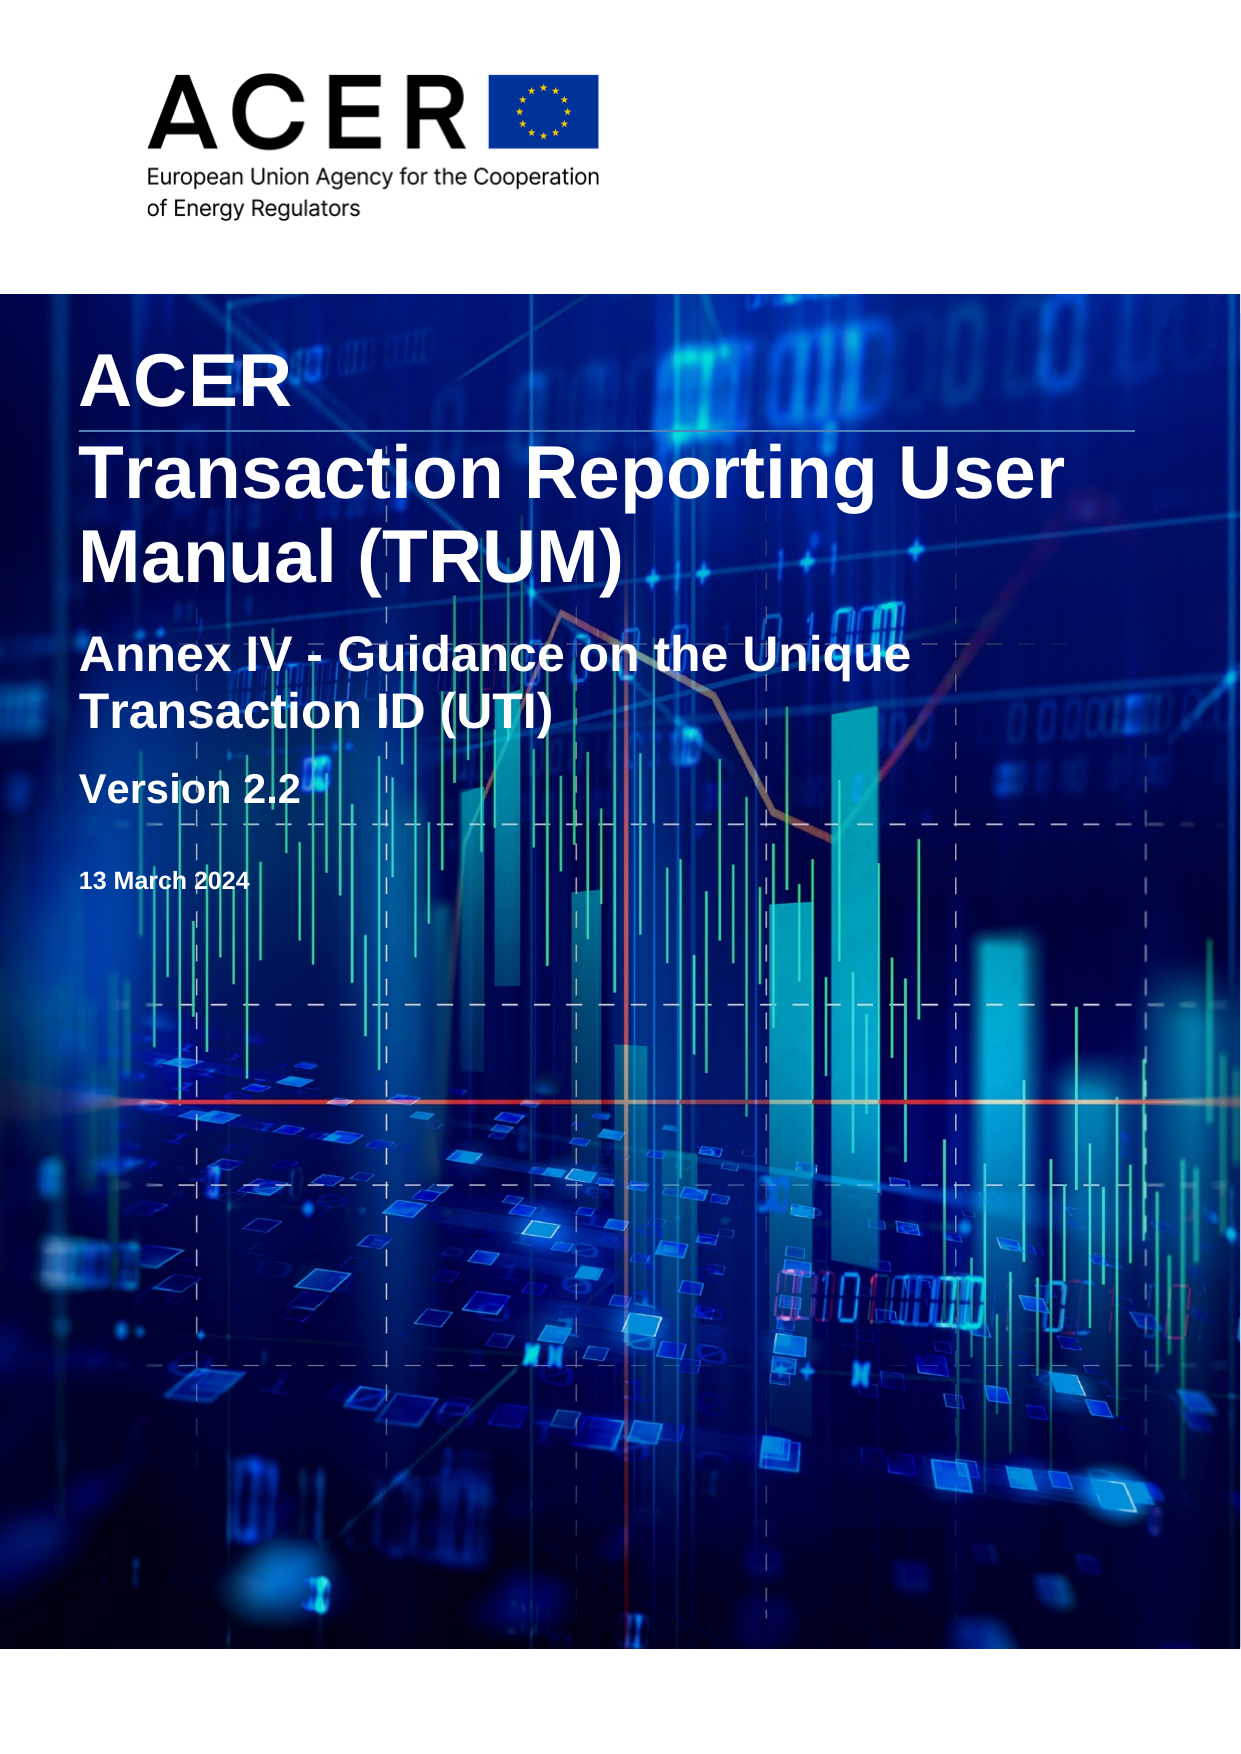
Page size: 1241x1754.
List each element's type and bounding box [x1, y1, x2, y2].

picture [147, 73, 599, 221]
picture [0, 294, 1241, 1649]
